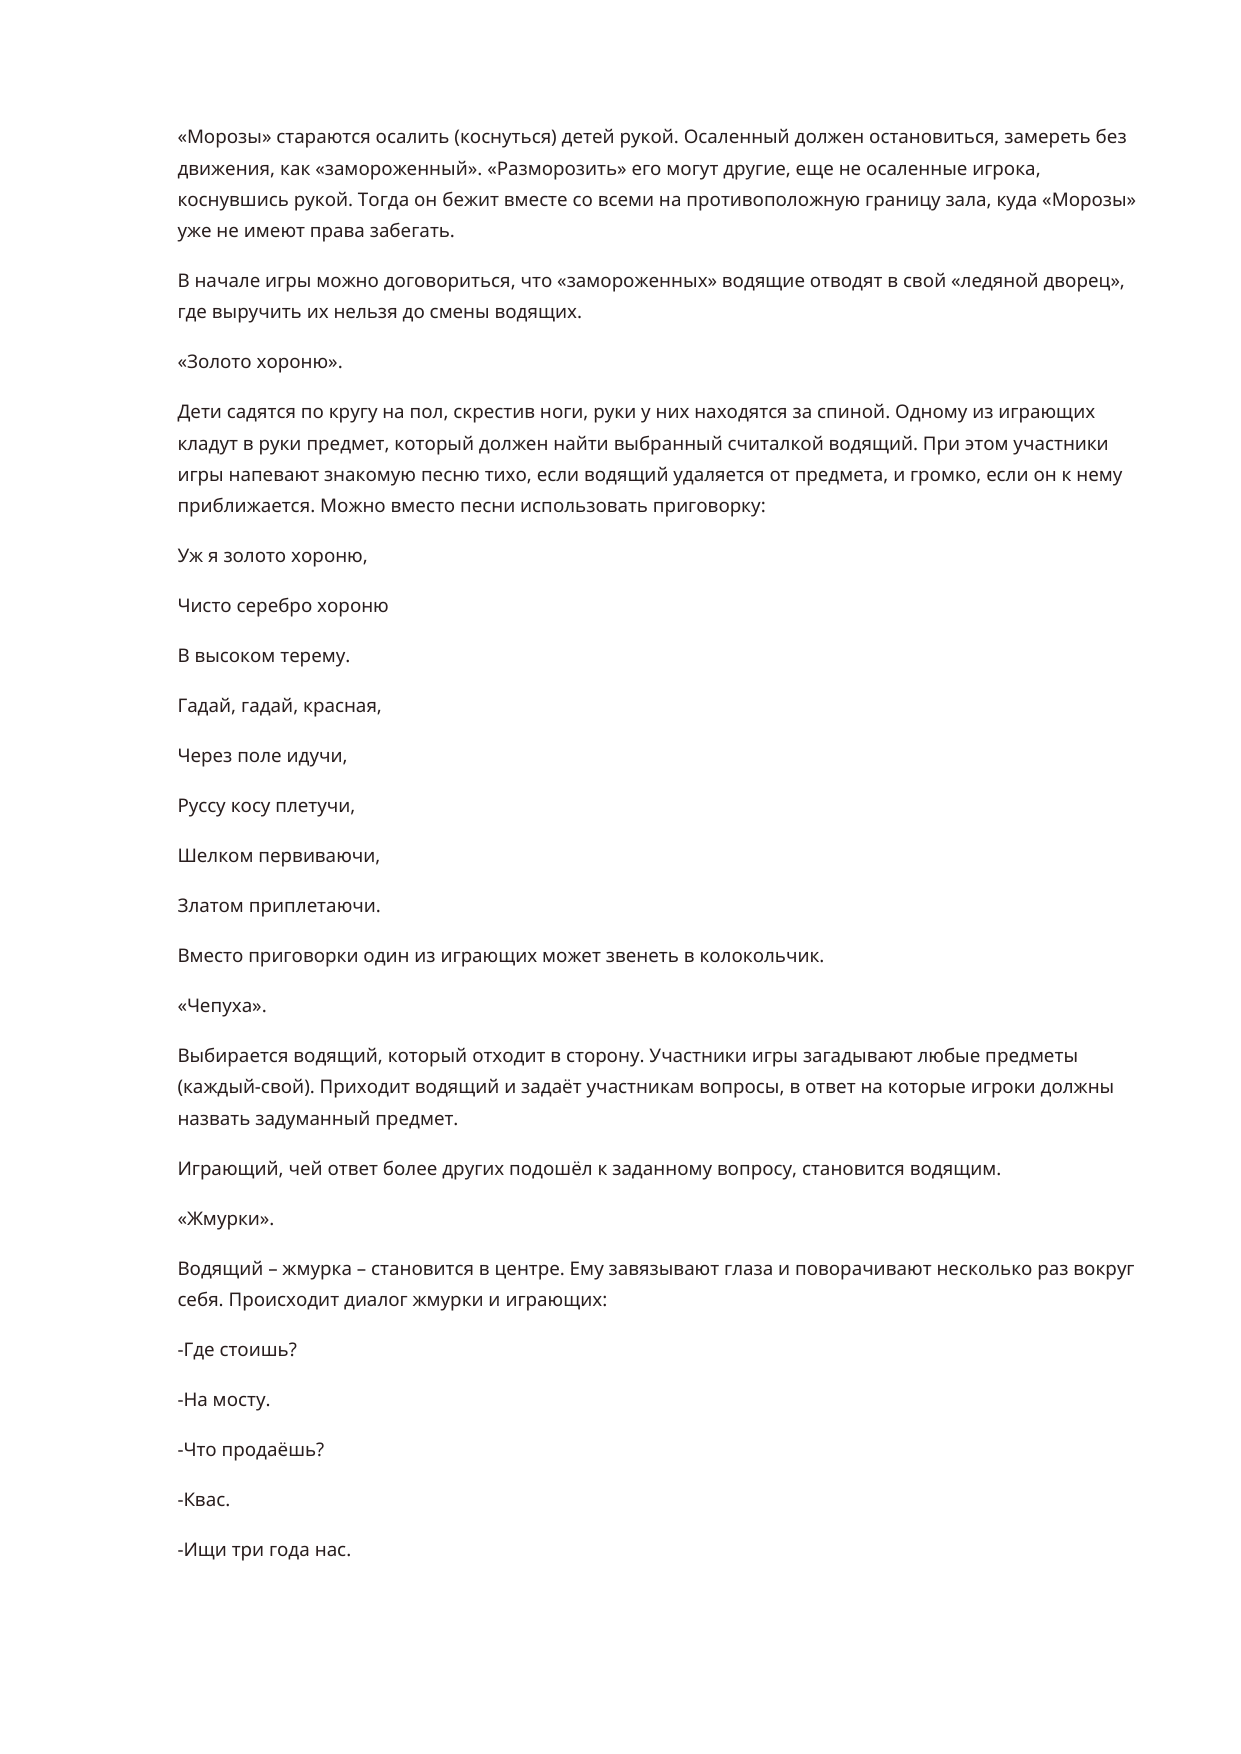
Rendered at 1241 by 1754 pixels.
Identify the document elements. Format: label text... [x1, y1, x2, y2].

text Шелком первиваючи, [177, 837, 1152, 868]
text Златом приплетаючи. [177, 887, 1152, 918]
text -Где стоишь? [177, 1331, 1152, 1362]
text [177, 118, 1152, 243]
text -Ищи три года нас. [177, 1531, 1152, 1562]
text -На мосту. [177, 1381, 1152, 1412]
text Уж я золото хороню, [177, 537, 1152, 568]
text -Квас. [177, 1481, 1152, 1512]
text «Золото хороню». [177, 343, 1152, 374]
text Играющий, чей ответ более других подошёл к заданному вопросу, становится водящим. [177, 1149, 1152, 1181]
text Чисто серебро хороню [177, 587, 1152, 618]
text Водящий – жмурка – становится в центре. Ему завязывают глаза и поворачивают несколько раз вокруг себя. Происходит диалог жмурки и играющих: [177, 1249, 1152, 1312]
text «Жмурки». [177, 1199, 1152, 1231]
text Гадай, гадай, красная, [177, 687, 1152, 718]
text Вместо приговорки один из играющих может звенеть в колокольчик. [177, 937, 1152, 968]
text Через поле идучи, [177, 737, 1152, 768]
text -Что продаёшь? [177, 1431, 1152, 1462]
text В начале игры можно договориться, что «замороженных» водящие отводят в свой «ледяной дворец», где выручить их нельзя до смены водящих. [177, 262, 1152, 324]
text Дети садятся по кругу на пол, скрестив ноги, руки у них находятся за спиной. Одному из играющих кладут в руки предмет, который должен найти выбранный считалкой водящий. При этом участники игры напевают знакомую песню тихо, если водящий удаляется от предмета, и громко, если он к нему приближается. Можно вместо песни использовать приговорку: [177, 393, 1152, 518]
text В высоком терему. [177, 637, 1152, 668]
text «Чепуха». [177, 987, 1152, 1018]
text Выбирается водящий, который отходит в сторону. Участники игры загадывают любые предметы (каждый-свой). Приходит водящий и задаёт участникам вопросы, в ответ на которые игроки должны назвать задуманный предмет. [177, 1037, 1152, 1131]
text Руссу косу плетучи, [177, 787, 1152, 818]
